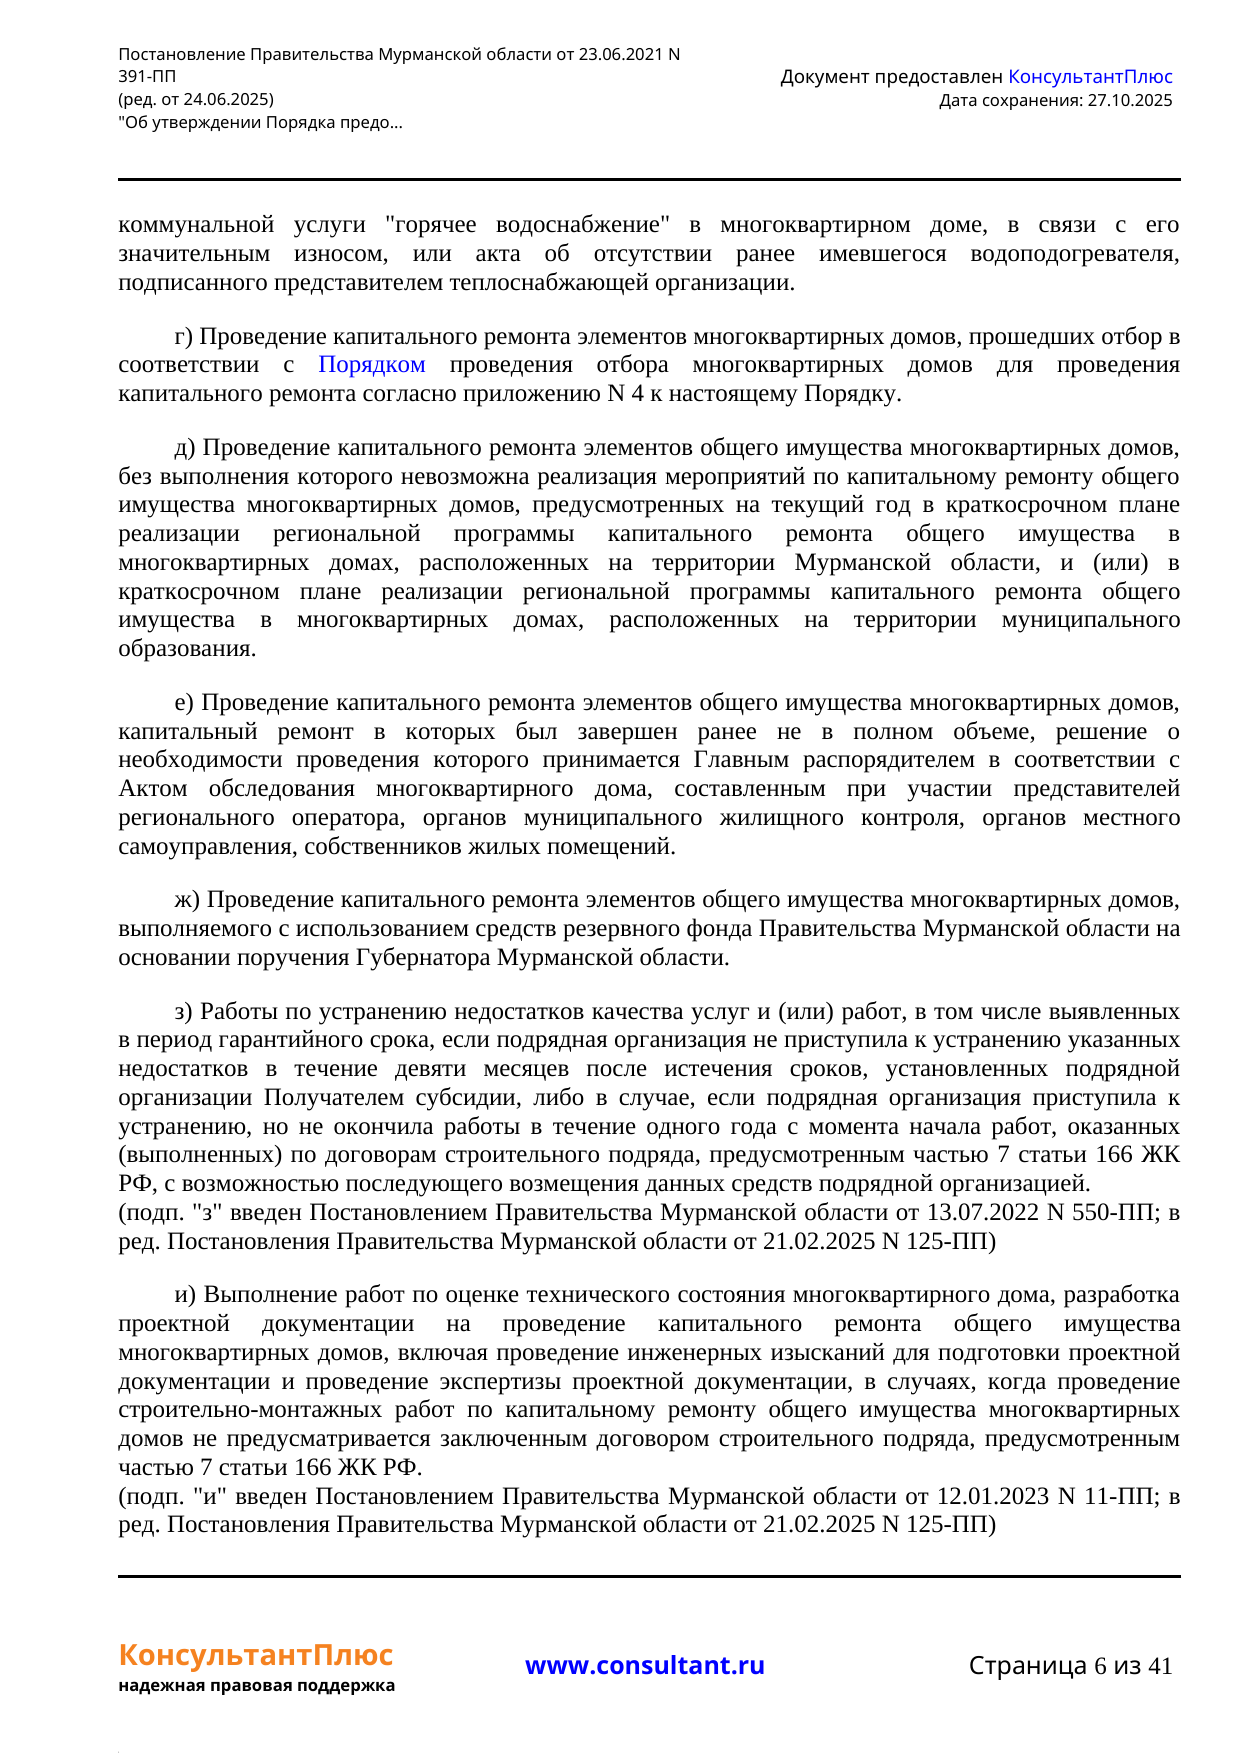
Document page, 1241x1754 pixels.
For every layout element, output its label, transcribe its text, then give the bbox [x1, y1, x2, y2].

text е) Проведение капитального ремонта элементов общего имущества многоквартирных домов, капитальный ремонт в которых был завершен ранее не в полном объеме, решение о необходимости проведения которого принимается Главным распорядителем в соответствии с Актом обследования многоквартирного дома, составленным при участии представителей регионального оператора, органов муниципального жилищного контроля, органов местного самоуправления, собственников жилых помещений. [118, 687, 1181, 859]
text и) Выполнение работ по оценке технического состояния многоквартирного дома, разработка проектной документации на проведение капитального ремонта общего имущества многоквартирных домов, включая проведение инженерных изысканий для подготовки проектной документации и проведение экспертизы проектной документации, в случаях, когда проведение строительно-монтажных работ по капитальному ремонту общего имущества многоквартирных домов не предусматривается заключенным договором строительного подряда, предусмотренным частью 7 статьи 166 ЖК РФ. [118, 1279, 1181, 1481]
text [118, 209, 1181, 296]
text з) Работы по устранению недостатков качества услуг и (или) работ, в том числе выявленных в период гарантийного срока, если подрядная организация не приступила к устранению указанных недостатков в течение девяти месяцев после истечения сроков, установленных подрядной организации Получателем субсидии, либо в случае, если подрядная организация приступила к устранению, но не окончила работы в течение одного года с момента начала работ, оказанных (выполненных) по договорам строительного подряда, предусмотренным частью 7 статьи 166 ЖК РФ, с возможностью последующего возмещения данных средств подрядной организацией. [118, 996, 1181, 1197]
text (подп. "з" введен Постановлением Правительства Мурманской области от 13.07.2022 N 550-ПП; в ред. Постановления Правительства Мурманской области от 21.02.2025 N 125-ПП) [118, 1197, 1181, 1254]
text ж) Проведение капитального ремонта элементов общего имущества многоквартирных домов, выполняемого с использованием средств резервного фонда Правительства Мурманской области на основании поручения Губернатора Мурманской области. [118, 884, 1181, 971]
text д) Проведение капитального ремонта элементов общего имущества многоквартирных домов, без выполнения которого невозможна реализация мероприятий по капитальному ремонту общего имущества многоквартирных домов, предусмотренных на текущий год в краткосрочном плане реализации региональной программы капитального ремонта общего имущества в многоквартирных домах, расположенных на территории Мурманской области, и (или) в краткосрочном плане реализации региональной программы капитального ремонта общего имущества в многоквартирных домах, расположенных на территории муниципального образования. [118, 432, 1181, 662]
text (подп. "и" введен Постановлением Правительства Мурманской области от 12.01.2023 N 11-ПП; в ред. Постановления Правительства Мурманской области от 21.02.2025 N 125-ПП) [118, 1481, 1181, 1538]
text г) Проведение капитального ремонта элементов многоквартирных домов, прошедших отбор в соответствии с Порядком проведения отбора многоквартирных домов для проведения капитального ремонта согласно приложению N 4 к настоящему Порядку. [118, 321, 1181, 407]
